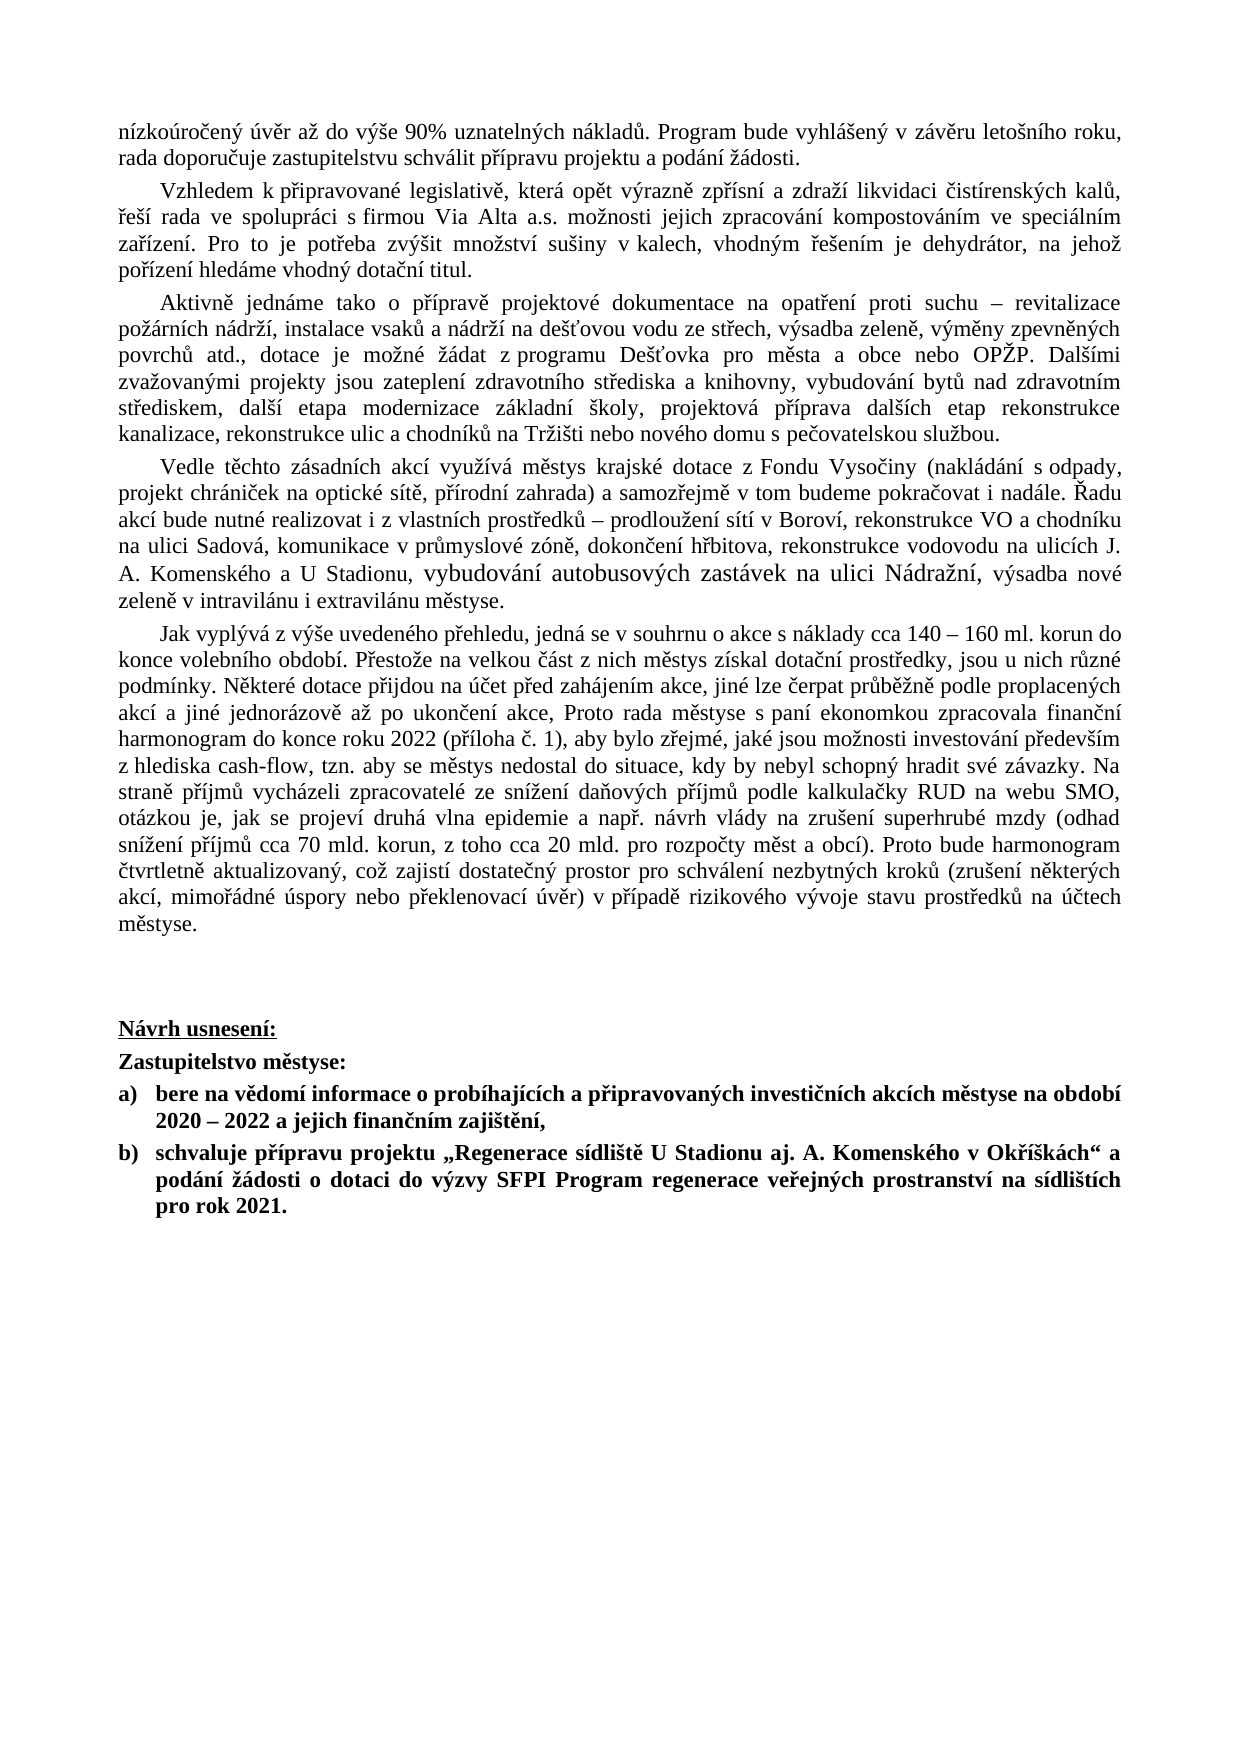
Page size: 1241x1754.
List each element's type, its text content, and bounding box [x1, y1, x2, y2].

text Zastupitelstvo městyse: [118, 1048, 1122, 1074]
list Vedle těchto zásadních akcí využívá městys krajské dotace z Fondu Vysočiny (nakládání s odpady, projekt chrániček na optické sítě, přírodní zahrada) a samozřejmě v tom budeme pokračovat i nadále. Řadu akcí bude nutné realizovat i z vlastních prostředků – prodloužení sítí v Boroví, rekonstrukce VO a chodníku na ulici Sadová, komunikace v průmyslové zóně, dokončení hřbitova, rekonstrukce vodovodu na ulicích J. A. Komenského a U Stadionu, vybudování autobusových zastávek na ulici Nádražní, výsadba nové zeleně v intravilánu i extravilánu městyse. [118, 453, 1122, 614]
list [118, 118, 1122, 171]
list Vzhledem k připravované legislativě, která opět výrazně zpřísní a zdraží likvidaci čistírenských kalů, řeší rada ve spolupráci s firmou Via Alta a.s. možnosti jejich zpracování kompostováním ve speciálním zařízení. Pro to je potřeba zvýšit množství sušiny v kalech, vhodným řešením je dehydrátor, na jehož pořízení hledáme vhodný dotační titul. [118, 177, 1122, 282]
text Návrh usnesení: [118, 1015, 1122, 1042]
list schvaluje přípravu projektu „Regenerace sídliště U Stadionu aj. A. Komenského v Okříškách“ a podání žádosti o dotaci do výzvy SFPI Program regenerace veřejných prostranství na sídlištích pro rok 2021. [118, 1139, 1122, 1218]
list Aktivně jednáme tako o přípravě projektové dokumentace na opatření proti suchu – revitalizace požárních nádrží, instalace vsaků a nádrží na dešťovou vodu ze střech, výsadba zeleně, výměny zpevněných povrchů atd., dotace je možné žádat z programu Dešťovka pro města a obce nebo OPŽP. Dalšími zvažovanými projekty jsou zateplení zdravotního střediska a knihovny, vybudování bytů nad zdravotním střediskem, další etapa modernizace základní školy, projektová příprava dalších etap rekonstrukce kanalizace, rekonstrukce ulic a chodníků na Tržišti nebo nového domu s pečovatelskou službou. [118, 289, 1122, 447]
list bere na vědomí informace o probíhajících a připravovaných investičních akcích městyse na období 2020 – 2022 a jejich finančním zajištění, [118, 1080, 1122, 1133]
list Jak vyplývá z výše uvedeného přehledu, jedná se v souhrnu o akce s náklady cca 140 – 160 ml. korun do konce volebního období. Přestože na velkou část z nich městys získal dotační prostředky, jsou u nich různé podmínky. Některé dotace přijdou na účet před zahájením akce, jiné lze čerpat průběžně podle proplacených akcí a jiné jednorázově až po ukončení akce, Proto rada městyse s paní ekonomkou zpracovala finanční harmonogram do konce roku 2022 (příloha č. 1), aby bylo zřejmé, jaké jsou možnosti investování především z hlediska cash-flow, tzn. aby se městys nedostal do situace, kdy by nebyl schopný hradit své závazky. Na straně příjmů vycházeli zpracovatelé ze snížení daňových příjmů podle kalkulačky RUD na webu SMO, otázkou je, jak se projeví druhá vlna epidemie a např. návrh vlády na zrušení superhrubé mzdy (odhad snížení příjmů cca 70 mld. korun, z toho cca 20 mld. pro rozpočty měst a obcí). Proto bude harmonogram čtvrtletně aktualizovaný, což zajistí dostatečný prostor pro schválení nezbytných kroků (zrušení některých akcí, mimořádné úspory nebo překlenovací úvěr) v případě rizikového vývoje stavu prostředků na účtech městyse. [118, 620, 1122, 936]
